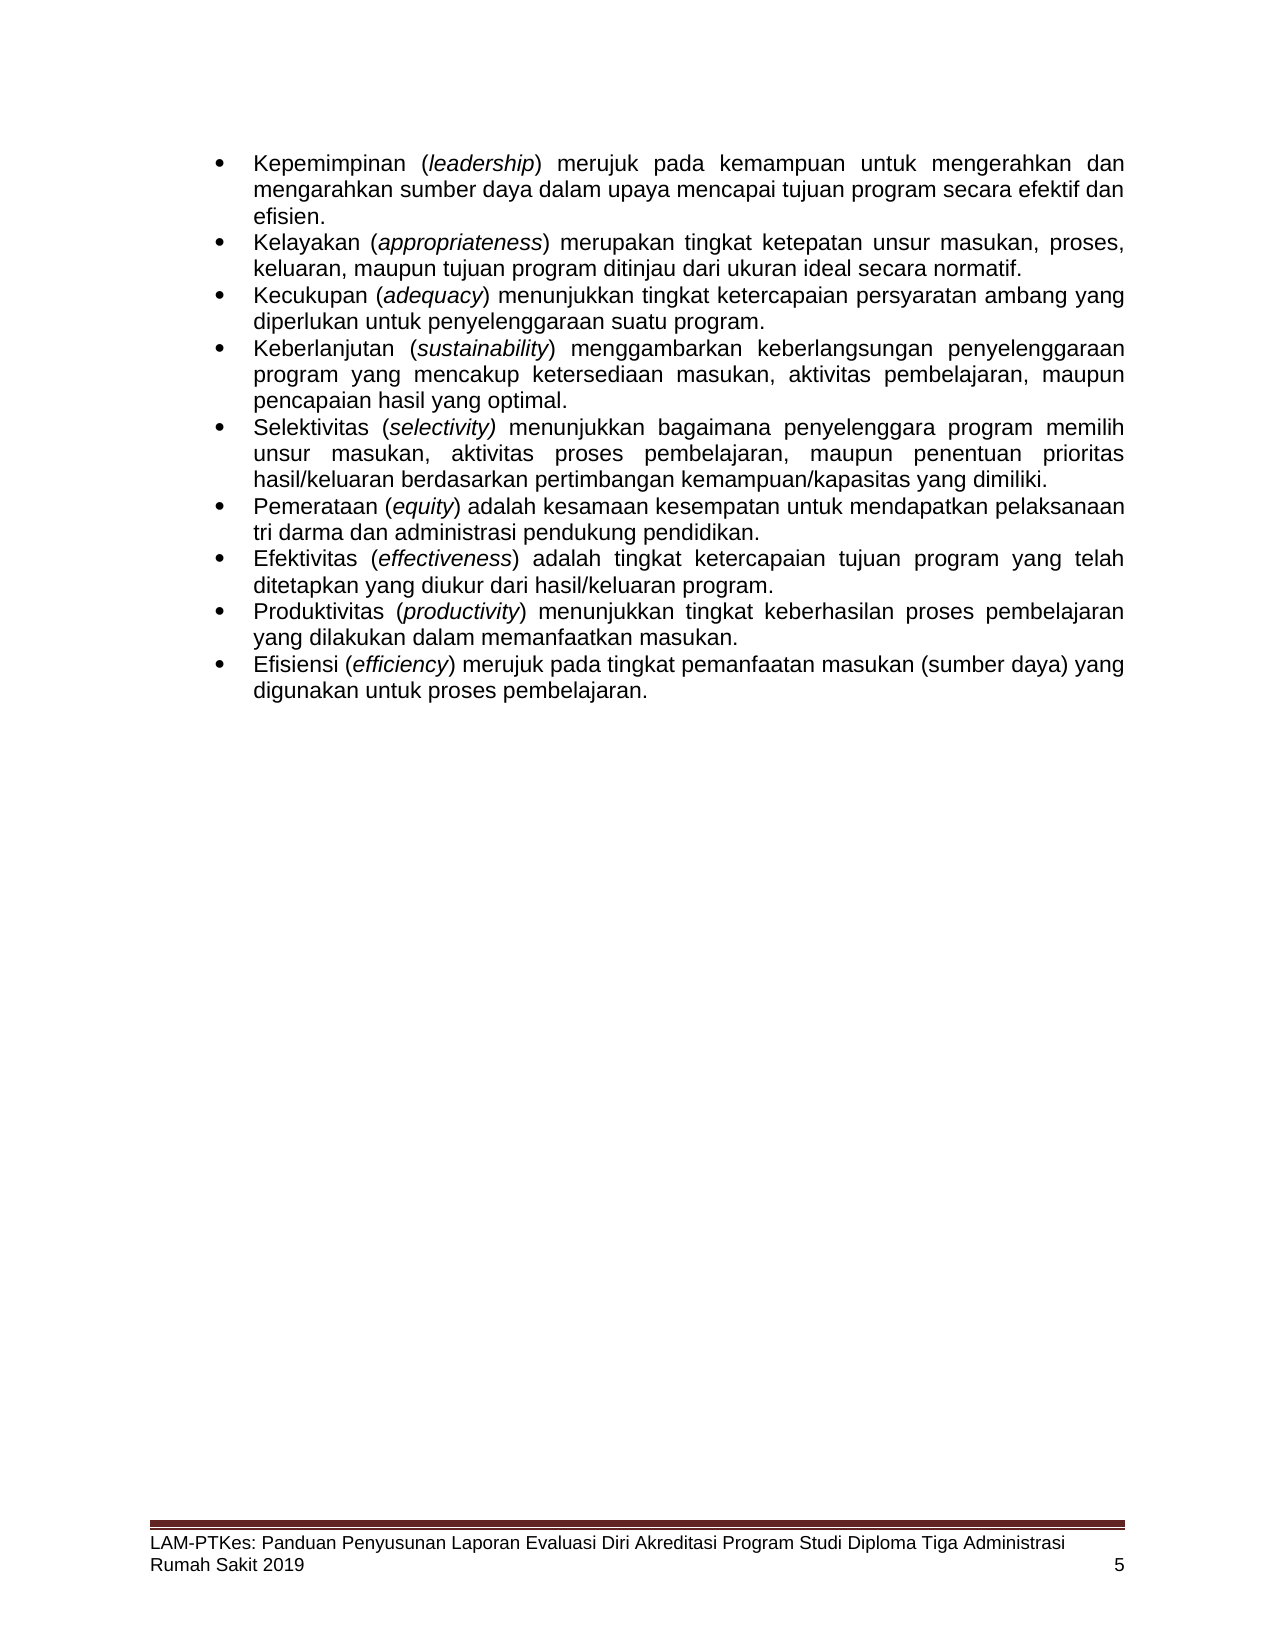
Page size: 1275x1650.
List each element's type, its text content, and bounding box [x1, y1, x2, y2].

list Keberlanjutan (sustainability) menggambarkan keberlangsungan penyelenggaraan program yang mencakup ketersediaan masukan, aktivitas pembelajaran, maupun pencapaian hasil yang optimal. [216, 334, 1125, 413]
list Selektivitas (selectivity) menunjukkan bagaimana penyelenggara program memilih unsur masukan, aktivitas proses pembelajaran, maupun penentuan prioritas hasil/keluaran berdasarkan pertimbangan kemampuan/kapasitas yang dimiliki. [216, 413, 1125, 493]
list Kepemimpinan (leadership) merujuk pada kemampuan untuk mengerahkan dan mengarahkan sumber daya dalam upaya mencapai tujuan program secara efektif dan efisien. [216, 150, 1125, 229]
list Pemerataan (equity) adalah kesamaan kesempatan untuk mendapatkan pelaksanaan tri darma dan administrasi pendukung pendidikan. [216, 493, 1125, 545]
list Efisiensi (efficiency) merujuk pada tingkat pemanfaatan masukan (sumber daya) yang digunakan untuk proses pembelajaran. [216, 651, 1125, 703]
list Efektivitas (effectiveness) adalah tingkat ketercapaian tujuan program yang telah ditetapkan yang diukur dari hasil/keluaran program. [216, 545, 1125, 598]
list Kelayakan (appropriateness) merupakan tingkat ketepatan unsur masukan, proses, keluaran, maupun tujuan program ditinjau dari ukuran ideal secara normatif. [216, 229, 1125, 282]
list Kecukupan (adequacy) menunjukkan tingkat ketercapaian persyaratan ambang yang diperlukan untuk penyelenggaraan suatu program. [216, 282, 1125, 334]
list Produktivitas (productivity) menunjukkan tingkat keberhasilan proses pembelajaran yang dilakukan dalam memanfaatkan masukan. [216, 598, 1125, 651]
